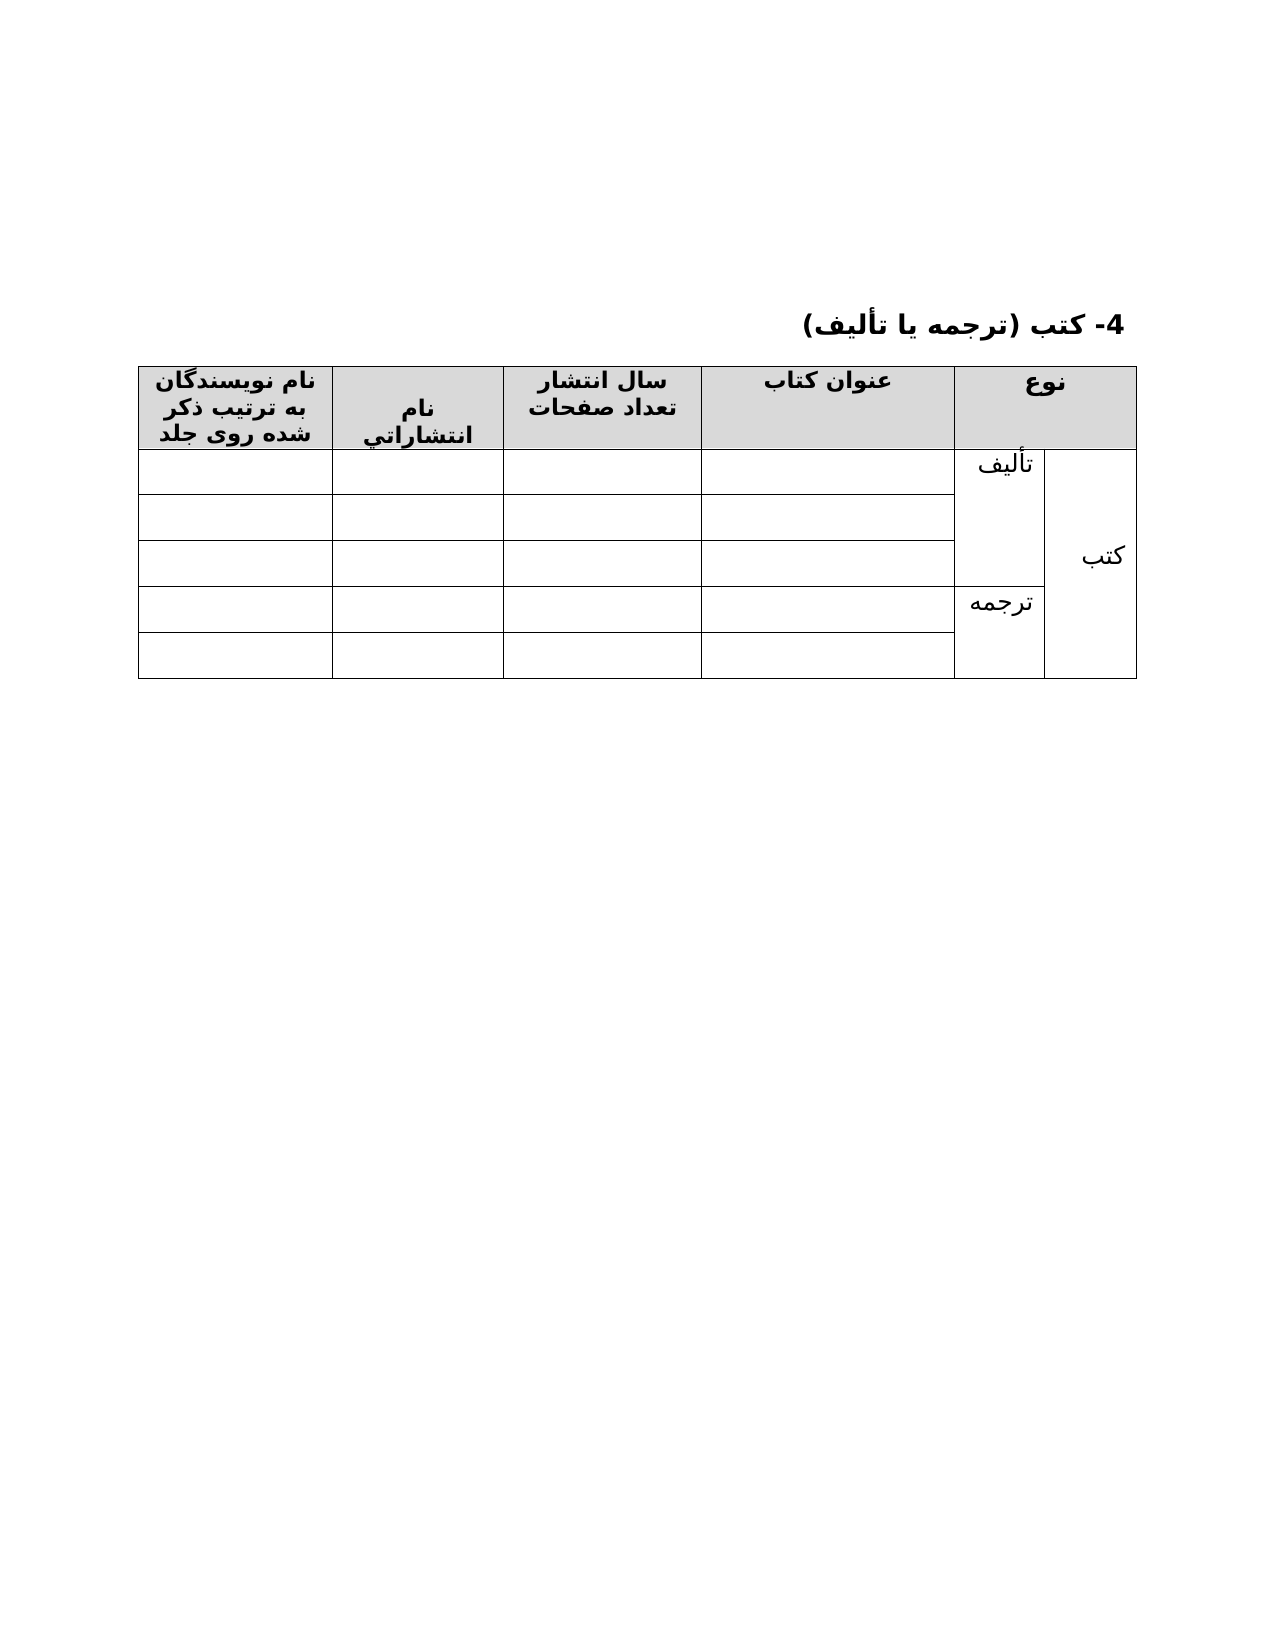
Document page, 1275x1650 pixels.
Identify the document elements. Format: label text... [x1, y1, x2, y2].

table_header نام انتشاراتي [333, 367, 503, 448]
table_cell [139, 450, 332, 494]
table_cell تألیف [955, 450, 1044, 586]
table_cell ترجمه [955, 587, 1044, 678]
table_cell [139, 633, 332, 678]
table_cell [504, 587, 701, 632]
table_cell [139, 541, 332, 586]
table_cell [333, 633, 503, 678]
table_header نام نویسندگان به ترتیب ذکر شده روی جلد [139, 367, 332, 448]
table_cell [139, 495, 332, 540]
table_cell [333, 450, 503, 494]
table_cell [702, 541, 954, 586]
table_cell [504, 450, 701, 494]
table_cell [702, 587, 954, 632]
table_cell [504, 633, 701, 678]
table_cell [333, 495, 503, 540]
table_cell [504, 495, 701, 540]
text 4- کتب (ترجمه یا تألیف) [150, 309, 1125, 341]
table_cell [702, 633, 954, 678]
table_header سال انتشار تعداد صفحات [504, 367, 701, 448]
table_header نوع [955, 367, 1136, 448]
table_header عنوان کتاب [702, 367, 954, 448]
table_cell [504, 541, 701, 586]
table_cell [139, 587, 332, 632]
table_cell [333, 541, 503, 586]
table_cell [333, 587, 503, 632]
table_cell [702, 495, 954, 540]
table_cell [702, 450, 954, 494]
table_cell کتب [1045, 450, 1136, 678]
